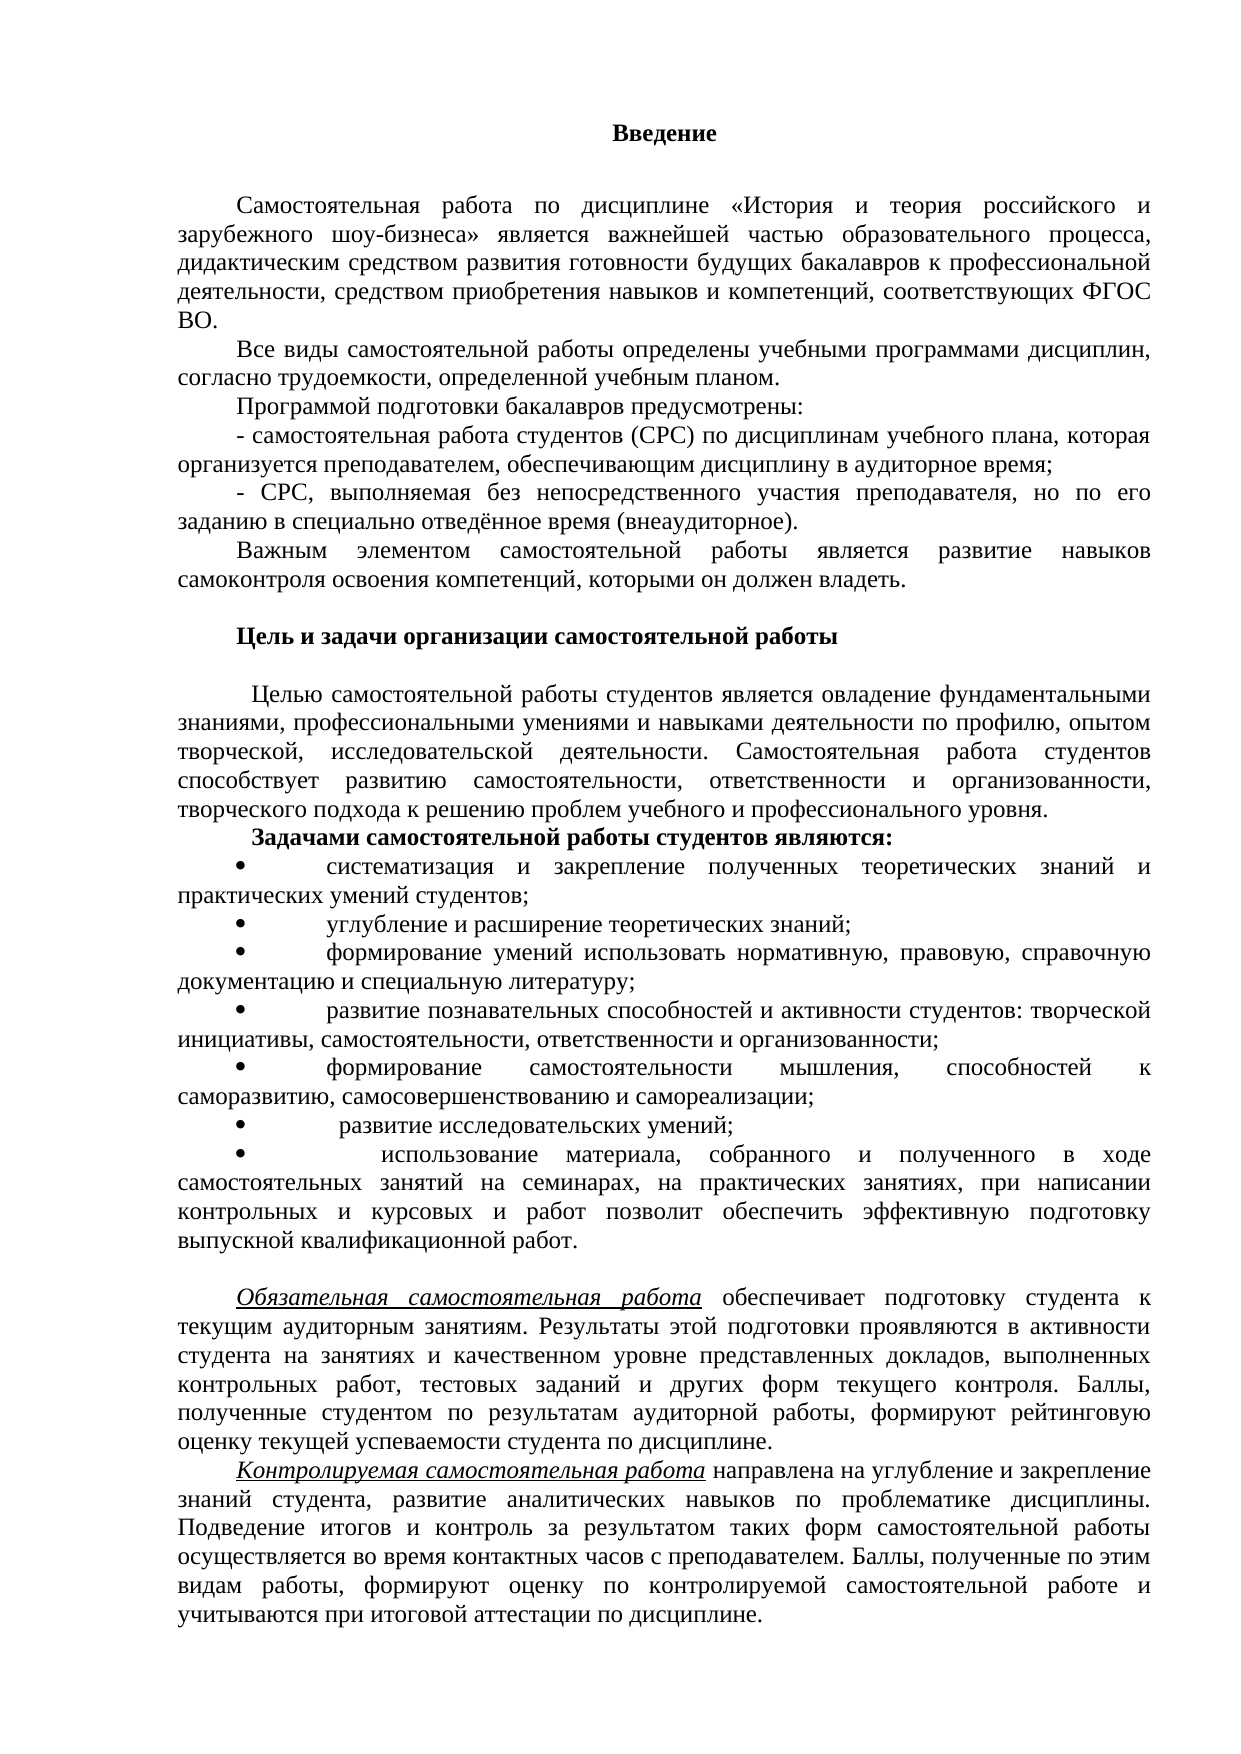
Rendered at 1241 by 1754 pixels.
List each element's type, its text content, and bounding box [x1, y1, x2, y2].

text Важным элементом самостоятельной работы является развитие навыков самоконтроля освоения компетенций, которыми он должен владеть. [177, 535, 1152, 592]
text Программой подготовки бакалавров предусмотрены: [177, 391, 1152, 420]
text - СРС, выполняемая без непосредственного участия преподавателя, но по его заданию в специально отведённое время (внеаудиторное). [177, 477, 1152, 535]
text Цель и задачи организации самостоятельной работы [177, 621, 1152, 650]
text Обязательная самостоятельная работа обеспечивает подготовку студента к текущим аудиторным занятиям. Результаты этой подготовки проявляются в активности студента на занятиях и качественном уровне представленных докладов, выполненных контрольных работ, тестовых заданий и других форм текущего контроля. Баллы, полученные студентом по результатам аудиторной работы, формируют рейтинговую оценку текущей успеваемости студента по дисциплине. [177, 1282, 1152, 1455]
text Самостоятельная работа по дисциплине «История и теория российского и зарубежного шоу-бизнеса» является важнейшей частью образовательного процесса, дидактическим средством развития готовности будущих бакалавров к профессиональной деятельности, средством приобретения навыков и компетенций, соответствующих ФГОС ВО. [177, 190, 1152, 334]
list развитие познавательных способностей и активности студентов: творческой инициативы, самостоятельности, ответственности и организованности; [177, 995, 1152, 1052]
text Все виды самостоятельной работы определены учебными программами дисциплин, согласно трудоемкости, определенной учебным планом. [177, 334, 1152, 391]
list использование материала, собранного и полученного в ходе самостоятельных занятий на семинарах, на практических занятиях, при написании контрольных и курсовых и работ позволит обеспечить эффективную подготовку выпускной квалификационной работ. [177, 1139, 1152, 1254]
text Задачами самостоятельной работы студентов являются: [177, 822, 1152, 851]
text Введение [177, 118, 1152, 147]
text Целью самостоятельной работы студентов является овладение фундаментальными знаниями, профессиональными умениями и навыками деятельности по профилю, опытом творческой, исследовательской деятельности. Самостоятельная работа студентов способствует развитию самостоятельности, ответственности и организованности, творческого подхода к решению проблем учебного и профессионального уровня. [177, 679, 1152, 822]
list формирование самостоятельности мышления, способностей к саморазвитию, самосовершенствованию и самореализации; [177, 1052, 1152, 1110]
list развитие исследовательских умений; [177, 1110, 1152, 1139]
list формирование умений использовать нормативную, правовую, справочную документацию и специальную литературу; [177, 937, 1152, 995]
list систематизация и закрепление полученных теоретических знаний и практических умений студентов; [177, 851, 1152, 909]
text - самостоятельная работа студентов (СРС) по дисциплинам учебного плана, которая организуется преподавателем, обеспечивающим дисциплину в аудиторное время; [177, 420, 1152, 477]
list углубление и расширение теоретических знаний; [177, 909, 1152, 937]
text Контролируемая самостоятельная работа направлена на углубление и закрепление знаний студента, развитие аналитических навыков по проблематике дисциплины. Подведение итогов и контроль за результатом таких форм самостоятельной работы осуществляется во время контактных часов с преподавателем. Баллы, полученные по этим видам работы, формируют оценку по контролируемой самостоятельной работе и учитываются при итоговой аттестации по дисциплине. [177, 1455, 1152, 1627]
